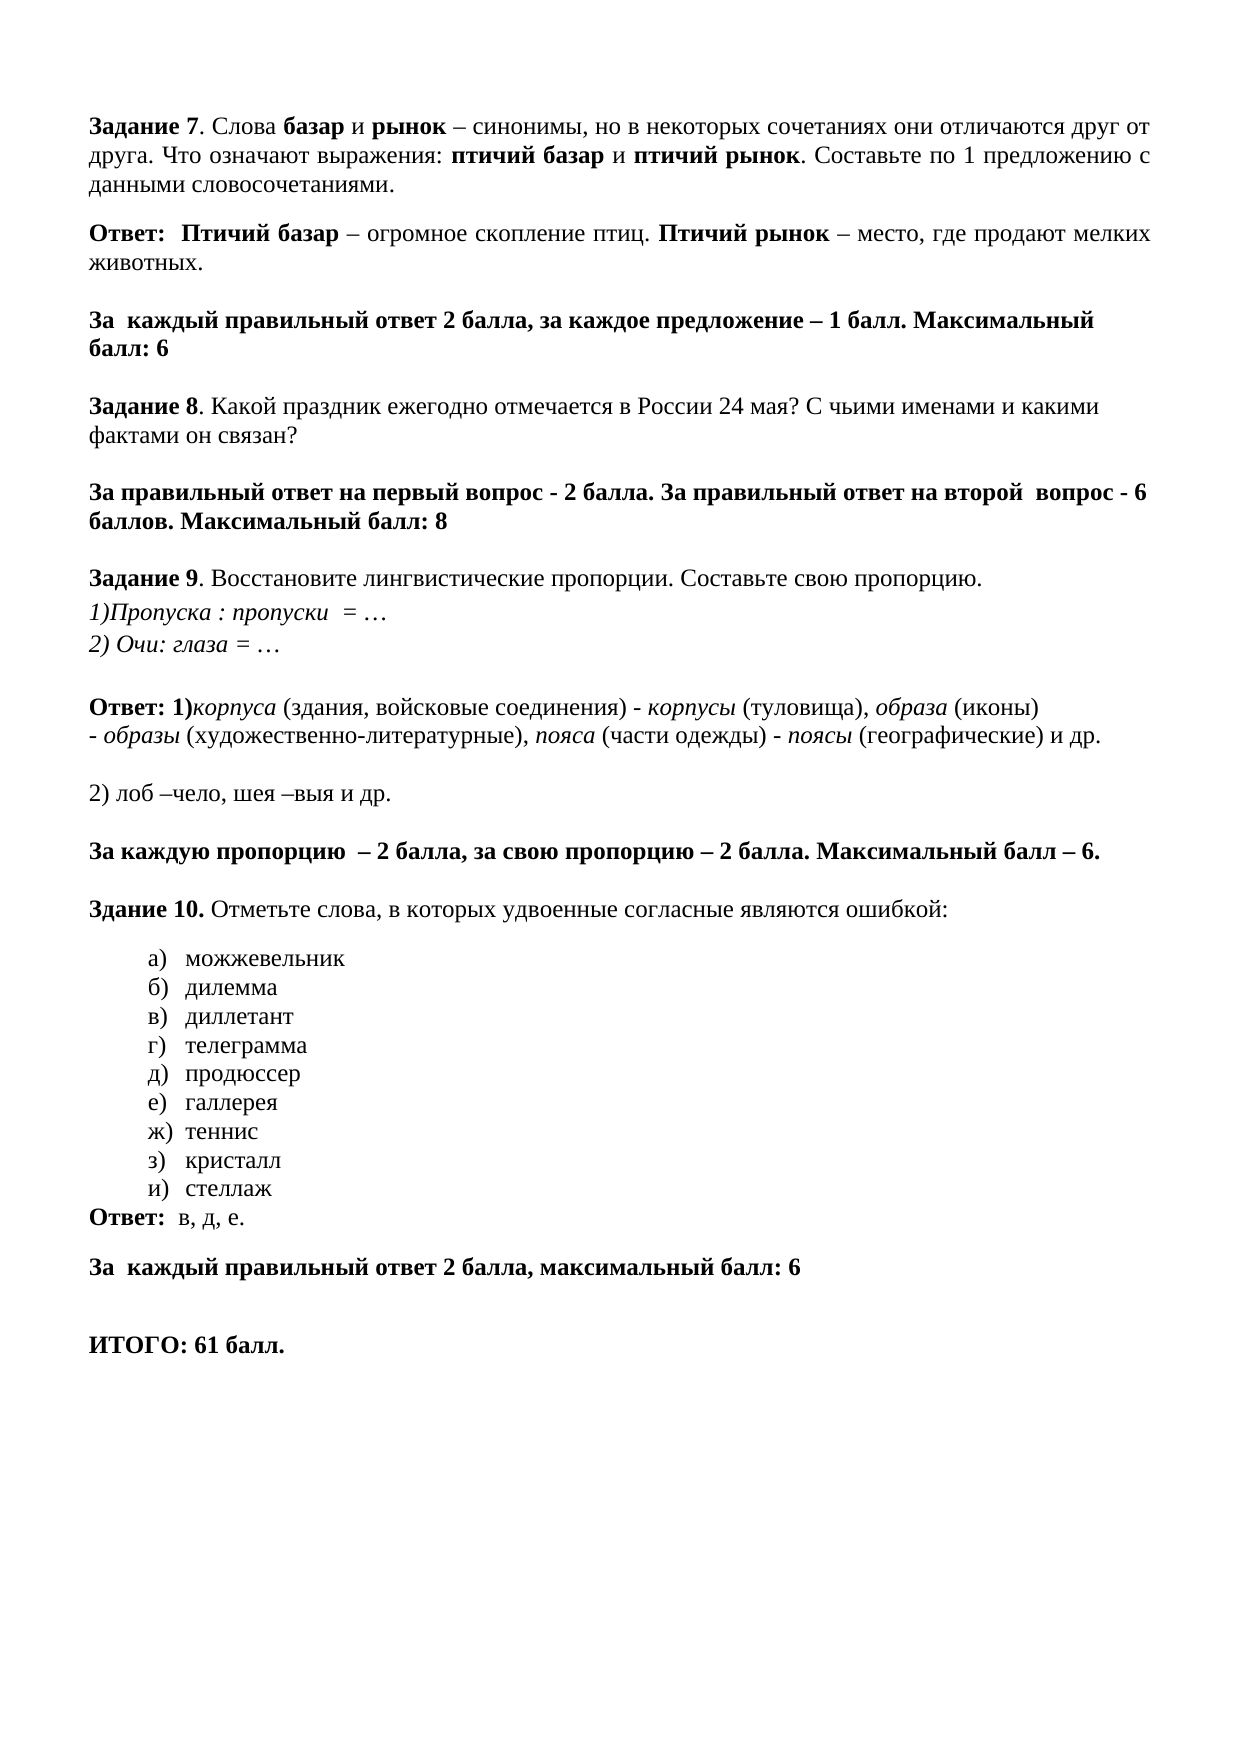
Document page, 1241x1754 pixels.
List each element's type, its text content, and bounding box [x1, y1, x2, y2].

text Ответ: 1)корпуса (здания, войсковые соединения) - корпусы (туловища), образа (иконы) - образы (художественно-литературные), пояса (части одежды) - поясы (географические) и др. [89, 692, 1152, 749]
text Задание 9. Восстановите лингвистические пропорции. Составьте свою пропорцию. [89, 563, 1152, 592]
list можжевельник [148, 943, 1152, 972]
text ИТОГО: 61 балл. [89, 1330, 1152, 1359]
text За правильный ответ на первый вопрос - 2 балла. За правильный ответ на второй вопрос - 6 баллов. Максимальный балл: 8 [89, 477, 1152, 535]
text Здание 10. Отметьте слова, в которых удвоенные согласные являются ошибкой: [89, 894, 1152, 923]
text 1)Пропуска : пропуски = … [89, 597, 1152, 625]
text Задание 8. Какой праздник ежегодно отмечается в России 24 мая? С чьими именами и какими фактами он связан? [89, 391, 1152, 448]
list продюссер [148, 1058, 1152, 1087]
list стеллаж [148, 1173, 1152, 1202]
text Ответ: в, д, е. [89, 1202, 1152, 1231]
text За каждый правильный ответ 2 балла, максимальный балл: 6 [89, 1252, 1152, 1281]
text За каждый правильный ответ 2 балла, за каждое предложение – 1 балл. Максимальный балл: 6 [89, 305, 1152, 362]
list диллетант [148, 1001, 1152, 1030]
list галлерея [148, 1087, 1152, 1116]
text 2) лоб –чело, шея –выя и др. [89, 778, 1152, 807]
list кристалл [148, 1145, 1152, 1173]
text Ответ: Птичий базар – огромное скопление птиц. Птичий рынок – место, где продают мелких животных. [89, 218, 1152, 276]
text 2) Очи: глаза = … [89, 629, 1152, 658]
list дилемма [148, 972, 1152, 1001]
text Задание 7. Слова базар и рынок – синонимы, но в некоторых сочетаниях они отличаются друг от друга. Что означают выражения: птичий базар и птичий рынок. Составьте по 1 предложению с данными словосочетаниями. [89, 111, 1152, 198]
text За каждую пропорцию – 2 балла, за свою пропорцию – 2 балла. Максимальный балл – 6. [89, 836, 1152, 865]
list телеграмма [148, 1030, 1152, 1058]
list теннис [148, 1116, 1152, 1145]
